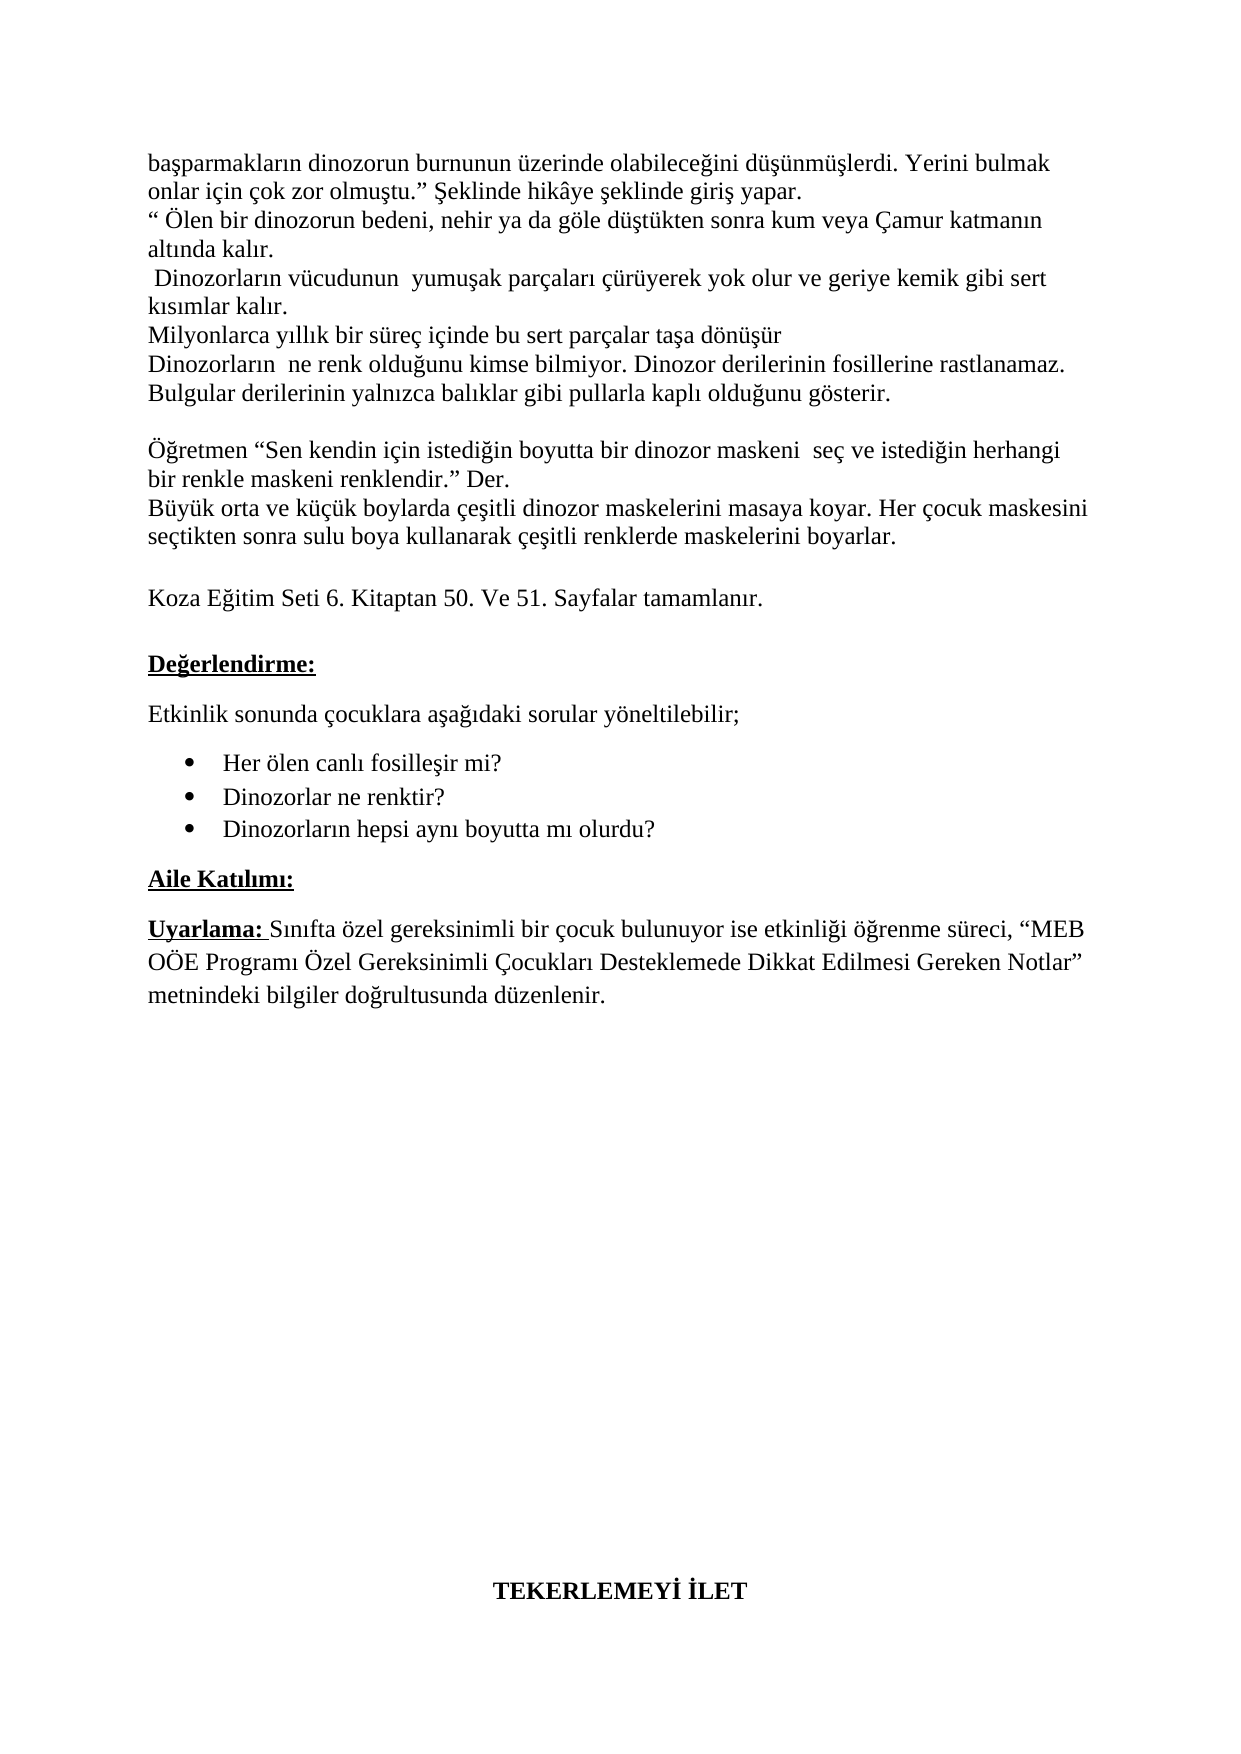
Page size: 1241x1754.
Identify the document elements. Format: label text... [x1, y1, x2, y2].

list Dinozorlar ne renktir? [185, 782, 1093, 810]
text Öğretmen “Sen kendin için istediğin boyutta bir dinozor maskeni seç ve istediğin herhangi bir renkle maskeni renklendir.” Der. [148, 435, 1093, 493]
text Aile Katılımı: [148, 864, 1093, 893]
text Dinozorların vücudunun yumuşak parçaları çürüyerek yok olur ve geriye kemik gibi sert kısımlar kalır. [148, 263, 1093, 320]
text “ Ölen bir dinozorun bedeni, nehir ya da göle düştükten sonra kum veya Çamur katmanın altında kalır. [148, 205, 1093, 263]
list Her ölen canlı fosilleşir mi? [185, 748, 1093, 777]
text Büyük orta ve küçük boylarda çeşitli dinozor maskelerini masaya koyar. Her çocuk maskesini seçtikten sonra sulu boya kullanarak çeşitli renklerde maskelerini boyarlar. [148, 493, 1093, 550]
text TEKERLEMEYİ İLET [148, 1576, 1093, 1605]
text Etkinlik sonunda çocuklara aşağıdaki sorular yöneltilebilir; [148, 699, 1093, 728]
text Dinozorların ne renk olduğunu kimse bilmiyor. Dinozor derilerinin fosillerine rastlanamaz. Bulgular derilerinin yalnızca balıklar gibi pullarla kaplı olduğunu gösterir. [148, 349, 1093, 406]
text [148, 148, 1093, 205]
list Dinozorların hepsi aynı boyutta mı olurdu? [185, 814, 1093, 843]
text Uyarlama: Sınıfta özel gereksinimli bir çocuk bulunuyor ise etkinliği öğrenme süreci, “MEB OÖE Programı Özel Gereksinimli Çocukları Desteklemede Dikkat Edilmesi Gereken Notlar” metnindeki bilgiler doğrultusunda düzenlenir. [148, 914, 1093, 1009]
text Milyonlarca yıllık bir süreç içinde bu sert parçalar taşa dönüşür [148, 320, 1093, 349]
text Koza Eğitim Seti 6. Kitaptan 50. Ve 51. Sayfalar tamamlanır. [148, 583, 1093, 612]
text Değerlendirme: [148, 649, 1093, 678]
